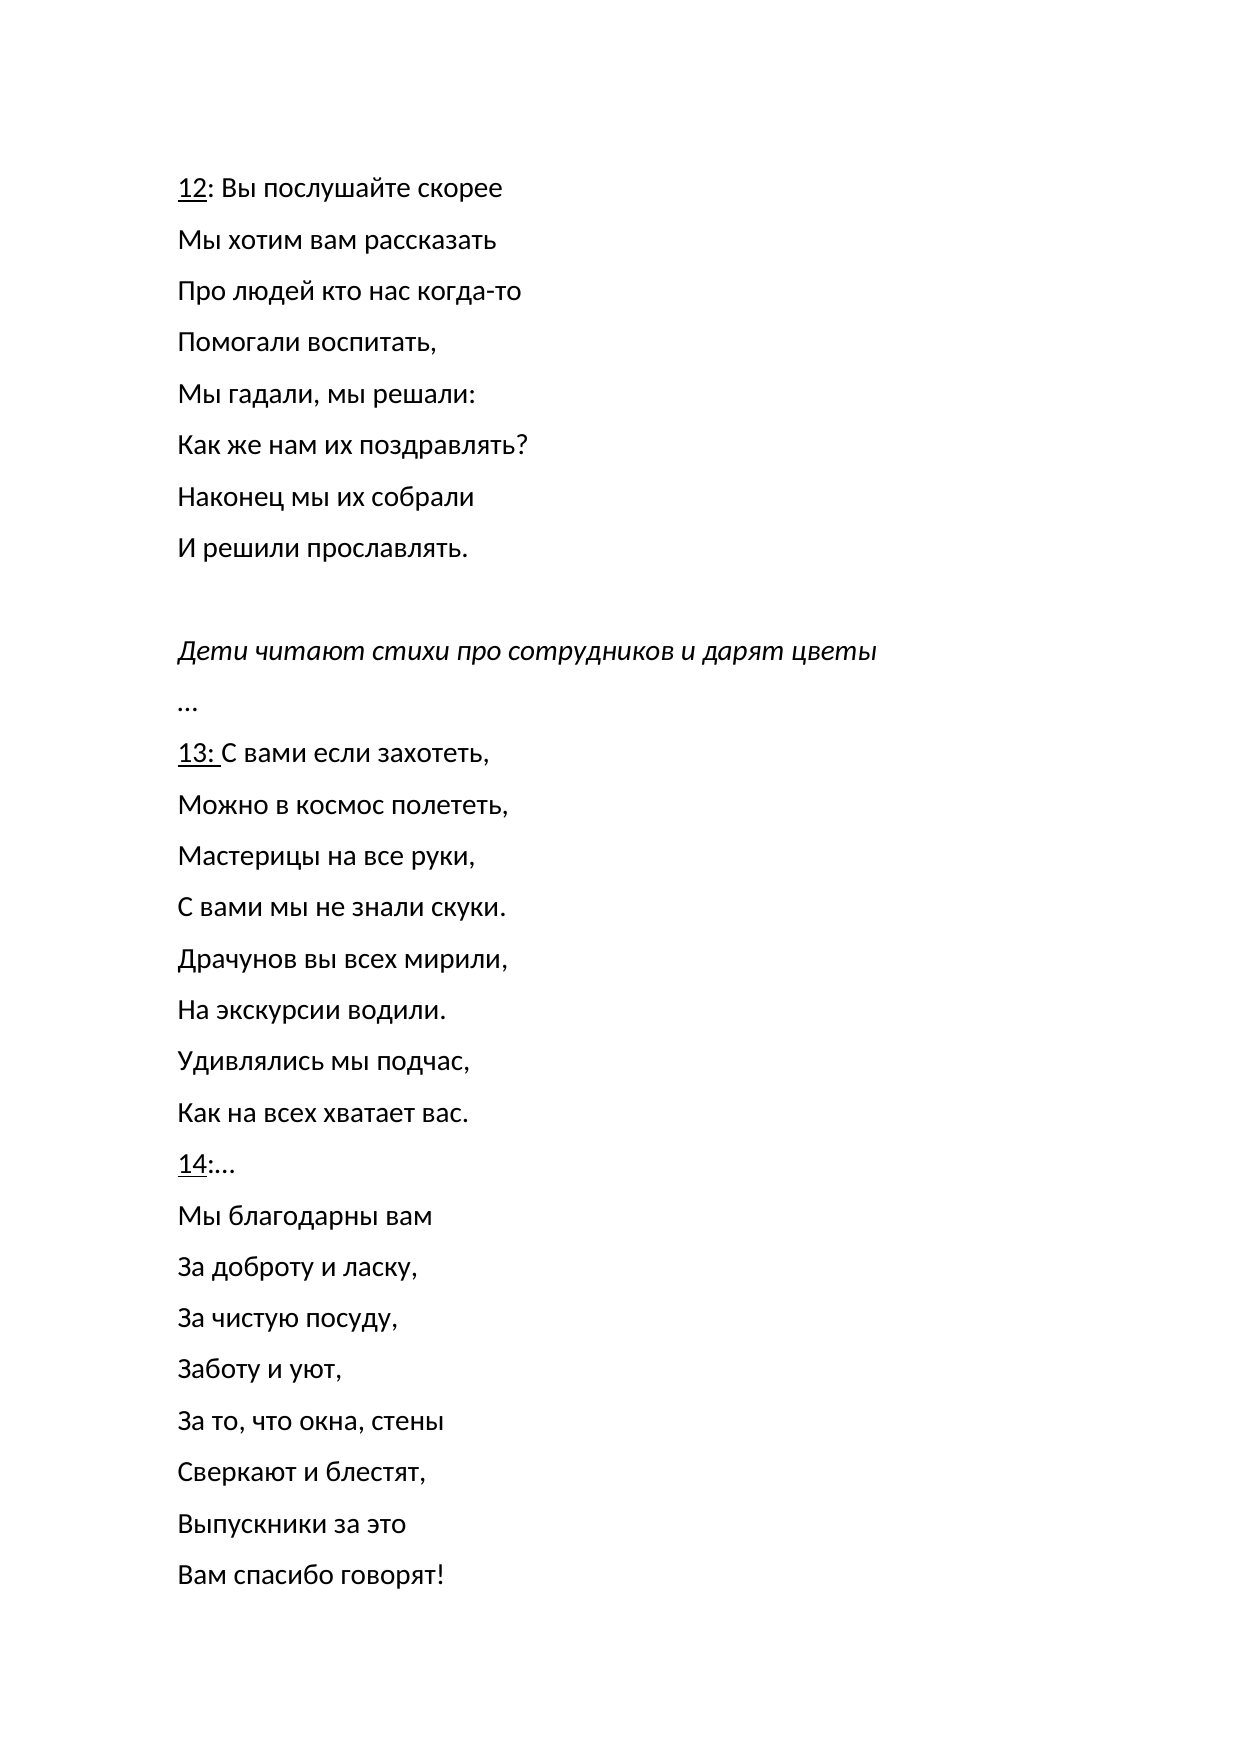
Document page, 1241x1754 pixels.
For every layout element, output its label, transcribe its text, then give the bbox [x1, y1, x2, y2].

text За доброту и ласку, [177, 1248, 1152, 1283]
text Как же нам их поздравлять? [177, 426, 1152, 462]
text Мы гадали, мы решали: [177, 375, 1152, 411]
text Мы хотим вам рассказать [177, 221, 1152, 256]
text Вам спасибо говорят! [177, 1556, 1152, 1592]
text Удивлялись мы подчас, [177, 1042, 1152, 1078]
text Помогали воспитать, [177, 323, 1152, 359]
text Дети читают стихи про сотрудников и дарят цветы [177, 632, 1152, 667]
text Сверкают и блестят, [177, 1453, 1152, 1489]
text Заботу и уют, [177, 1351, 1152, 1386]
text За чистую посуду, [177, 1299, 1152, 1335]
text Мы благодарны вам [177, 1197, 1152, 1232]
text Как на всех хватает вас. [177, 1094, 1152, 1129]
text За то, что окна, стены [177, 1402, 1152, 1438]
text Можно в космос полететь, [177, 786, 1152, 821]
text И решили прославлять. [177, 529, 1152, 564]
text … [177, 683, 1152, 719]
text 14:… [177, 1145, 1152, 1181]
text Мастерицы на все руки, [177, 837, 1152, 873]
text На экскурсии водили. [177, 991, 1152, 1027]
text Выпускники за это [177, 1505, 1152, 1540]
text С вами мы не знали скуки. [177, 888, 1152, 924]
text 13: С вами если захотеть, [177, 734, 1152, 770]
text Драчунов вы всех мирили, [177, 940, 1152, 975]
text Про людей кто нас когда-то [177, 272, 1152, 308]
text Наконец мы их собрали [177, 478, 1152, 513]
text 12: Вы послушайте скорее [177, 169, 1152, 205]
